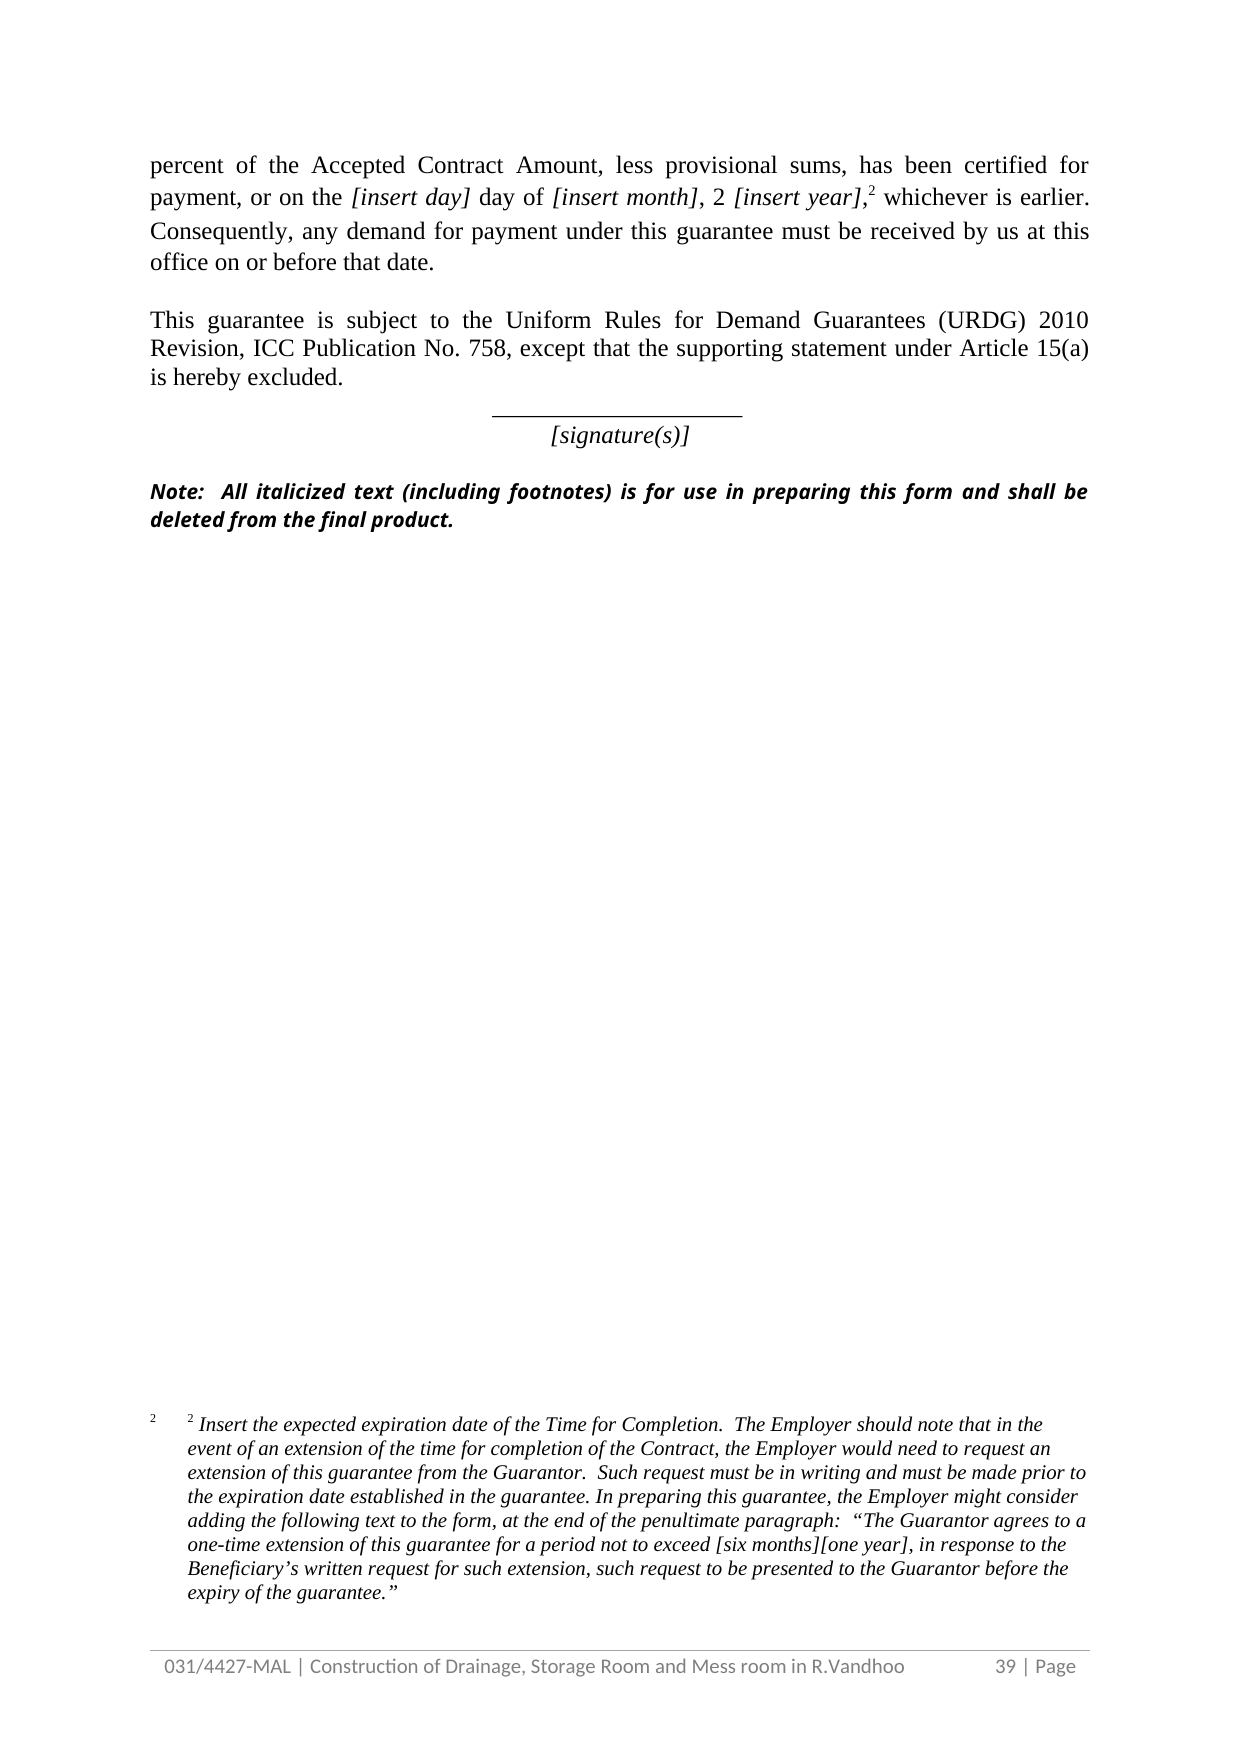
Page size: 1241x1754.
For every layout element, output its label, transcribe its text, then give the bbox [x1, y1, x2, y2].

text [150, 150, 1090, 276]
text This guarantee is subject to the Uniform Rules for Demand Guarantees (URDG) 2010 Revision, ICC Publication No. 758, except that the supporting statement under Article 15(a) is hereby excluded. [150, 305, 1090, 391]
text Note: All italicized text (including footnotes) is for use in preparing this form and shall be deleted from the final product. [150, 448, 1090, 534]
text ____________________ [signature(s)] [150, 391, 1090, 448]
